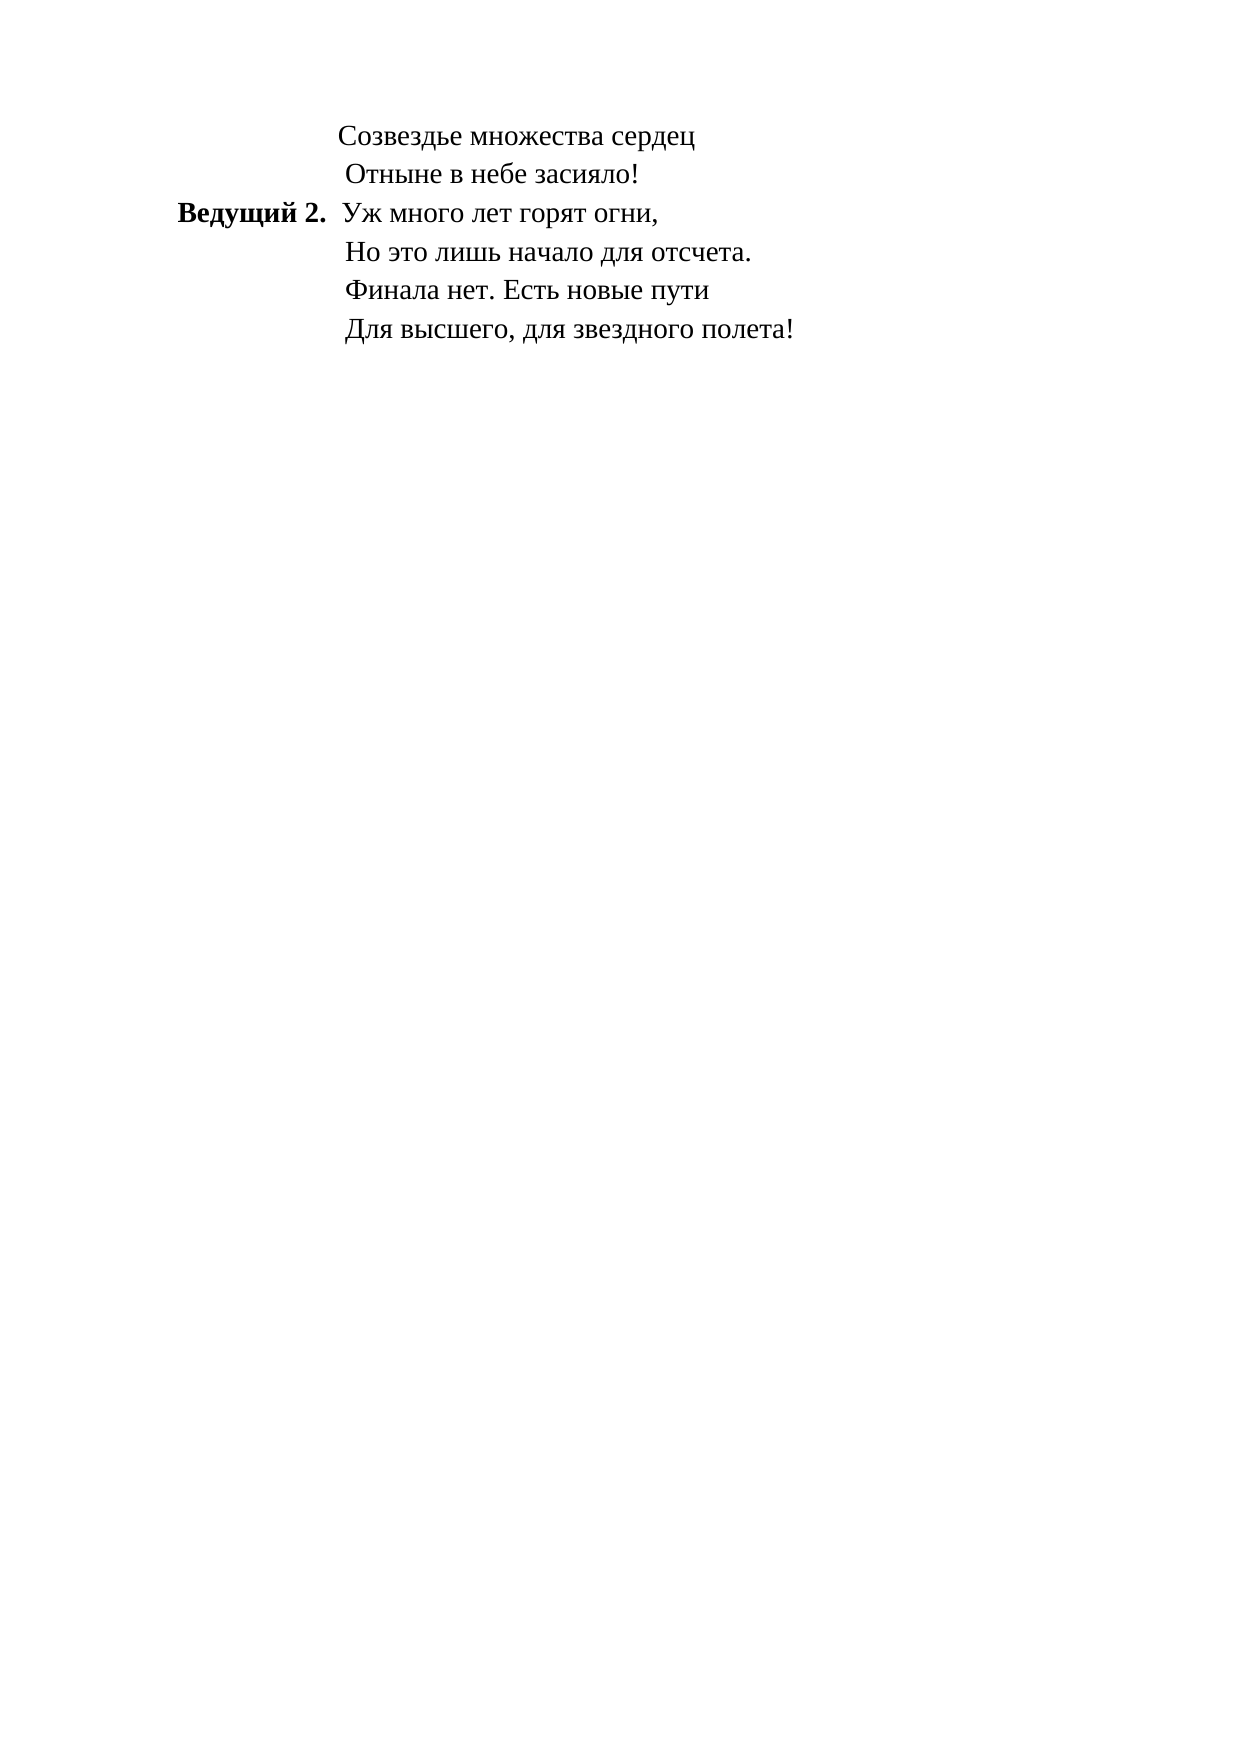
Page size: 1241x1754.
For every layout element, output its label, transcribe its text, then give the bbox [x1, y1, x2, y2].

text Но это лишь начало для отсчета. [177, 234, 1152, 267]
text Ведущий 2. Уж много лет горят огни, [177, 195, 1152, 229]
text Созвездье множества сердец [177, 118, 1152, 152]
text Для высшего, для звездного полета! [177, 311, 1152, 344]
text Отныне в небе засияло! [177, 157, 1152, 190]
text Финала нет. Есть новые пути [177, 272, 1152, 306]
